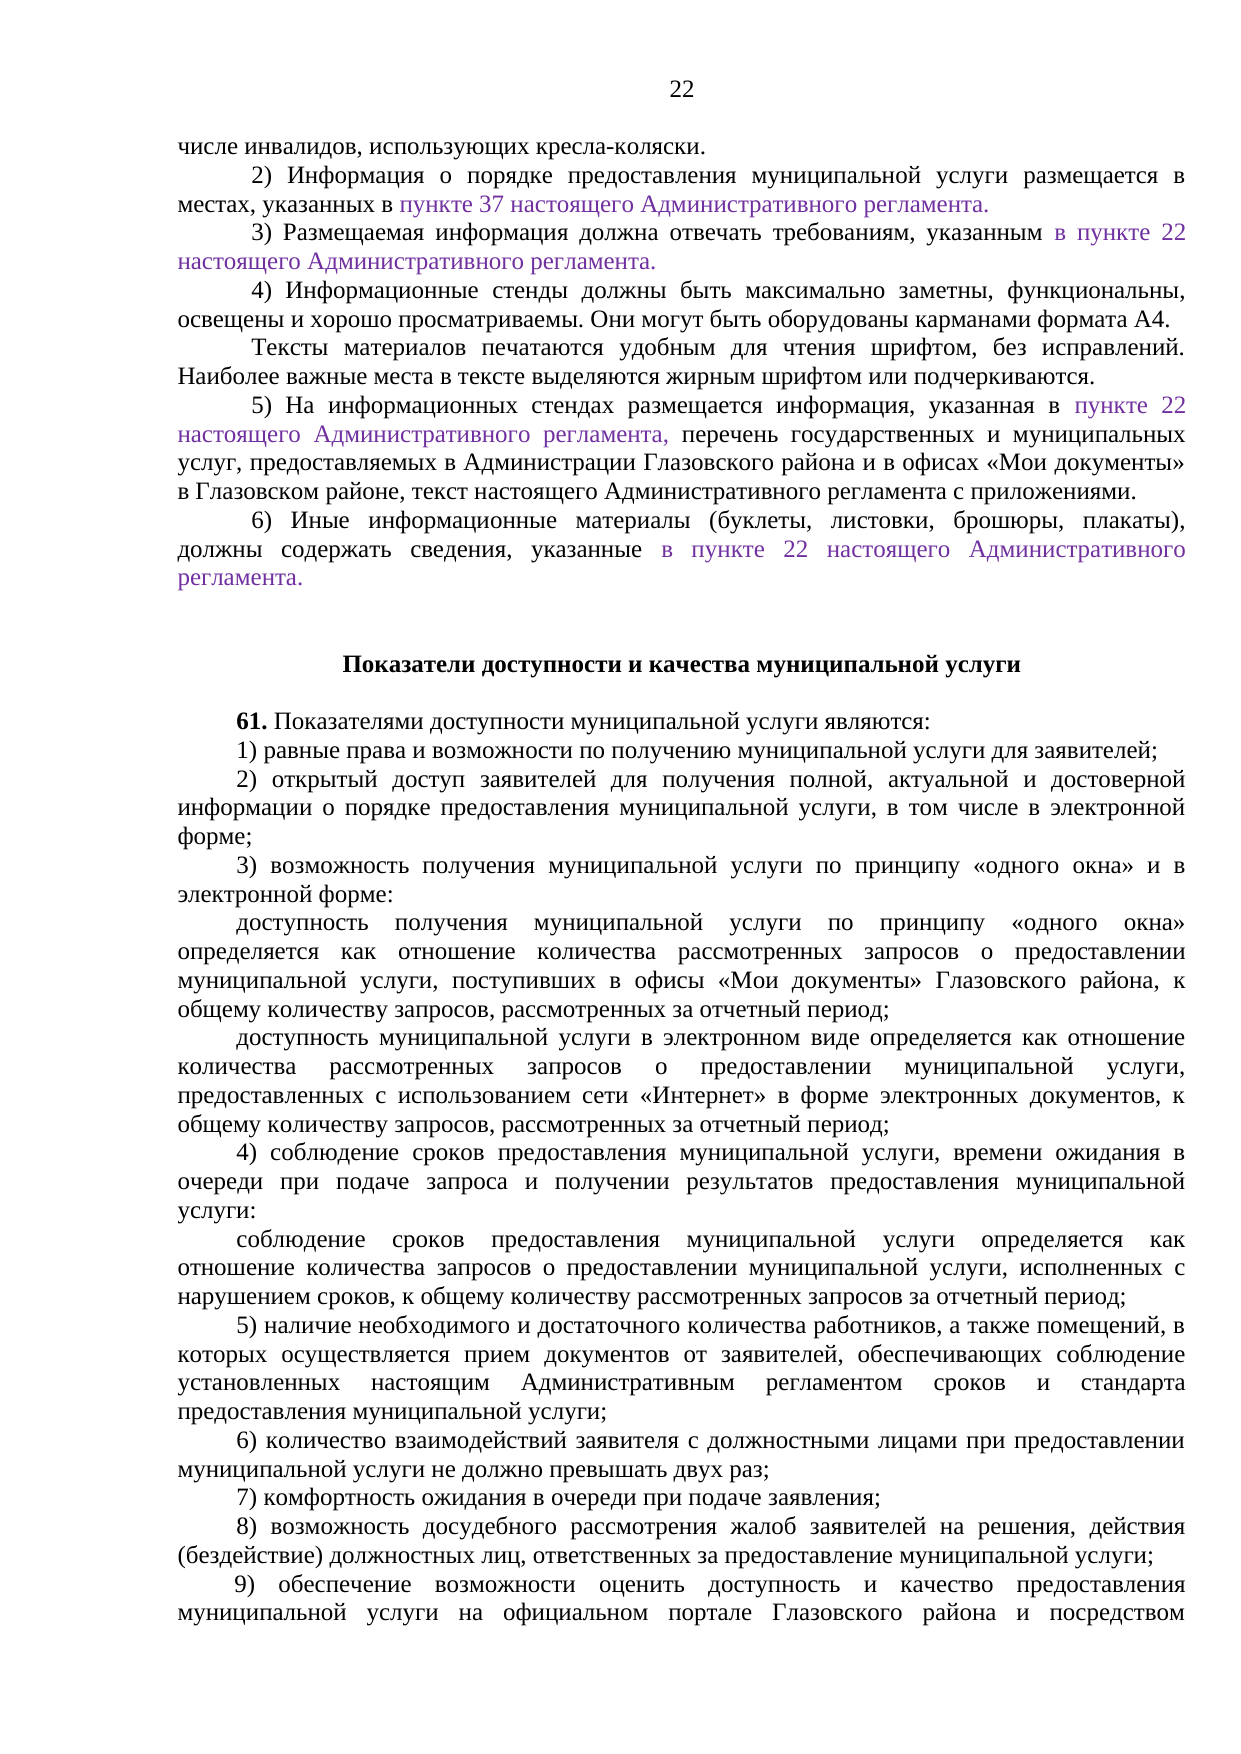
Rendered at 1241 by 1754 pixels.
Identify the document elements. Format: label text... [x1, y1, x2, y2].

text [177, 131, 1186, 160]
text 6) количество взаимодействий заявителя с должностными лицами при предоставлении муниципальной услуги не должно превышать двух раз; [177, 1425, 1186, 1482]
text 1) равные права и возможности по получению муниципальной услуги для заявителей; [177, 735, 1186, 764]
text 61. Показателями доступности муниципальной услуги являются: [177, 706, 1186, 735]
text 6) Иные информационные материалы (буклеты, листовки, брошюры, плакаты), должны содержать сведения, указанные в пункте 22 настоящего Административного регламента. [177, 505, 1186, 591]
text 4) соблюдение сроков предоставления муниципальной услуги, времени ожидания в очереди при подаче запроса и получении результатов предоставления муниципальной услуги: [177, 1137, 1186, 1224]
text 5) наличие необходимого и достаточного количества работников, а также помещений, в которых осуществляется прием документов от заявителей, обеспечивающих соблюдение установленных настоящим Административным регламентом сроков и стандарта предоставления муниципальной услуги; [177, 1310, 1186, 1425]
text 2) Информация о порядке предоставления муниципальной услуги размещается в местах, указанных в пункте 37 настоящего Административного регламента. [177, 160, 1186, 217]
text 3) Размещаемая информация должна отвечать требованиям, указанным в пункте 22 настоящего Административного регламента. [177, 217, 1186, 275]
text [177, 1569, 1186, 1626]
text 5) На информационных стендах размещается информация, указанная в пункте 22 настоящего Административного регламента, перечень государственных и муниципальных услуг, предоставляемых в Администрации Глазовского района и в офисах «Мои документы» в Глазовском районе, текст настоящего Административного регламента с приложениями. [177, 390, 1186, 505]
text Тексты материалов печатаются удобным для чтения шрифтом, без исправлений. Наиболее важные места в тексте выделяются жирным шрифтом или подчеркиваются. [177, 332, 1186, 390]
text соблюдение сроков предоставления муниципальной услуги определяется как отношение количества запросов о предоставлении муниципальной услуги, исполненных с нарушением сроков, к общему количеству рассмотренных запросов за отчетный период; [177, 1224, 1186, 1310]
text 3) возможность получения муниципальной услуги по принципу «одного окна» и в электронной форме: [177, 850, 1186, 907]
text 2) открытый доступ заявителей для получения полной, актуальной и достоверной информации о порядке предоставления муниципальной услуги, в том числе в электронной форме; [177, 764, 1186, 850]
text 4) Информационные стенды должны быть максимально заметны, функциональны, освещены и хорошо просматриваемы. Они могут быть оборудованы карманами формата А4. [177, 275, 1186, 332]
text доступность муниципальной услуги в электронном виде определяется как отношение количества рассмотренных запросов о предоставлении муниципальной услуги, предоставленных с использованием сети «Интернет» в форме электронных документов, к общему количеству запросов, рассмотренных за отчетный период; [177, 1022, 1186, 1137]
text 8) возможность досудебного рассмотрения жалоб заявителей на решения, действия (бездействие) должностных лиц, ответственных за предоставление муниципальной услуги; [177, 1511, 1186, 1569]
text Показатели доступности и качества муниципальной услуги [177, 649, 1186, 677]
text 7) комфортность ожидания в очереди при подаче заявления; [177, 1482, 1186, 1511]
text доступность получения муниципальной услуги по принципу «одного окна» определяется как отношение количества рассмотренных запросов о предоставлении муниципальной услуги, поступивших в офисы «Мои документы» Глазовского района, к общему количеству запросов, рассмотренных за отчетный период; [177, 907, 1186, 1022]
